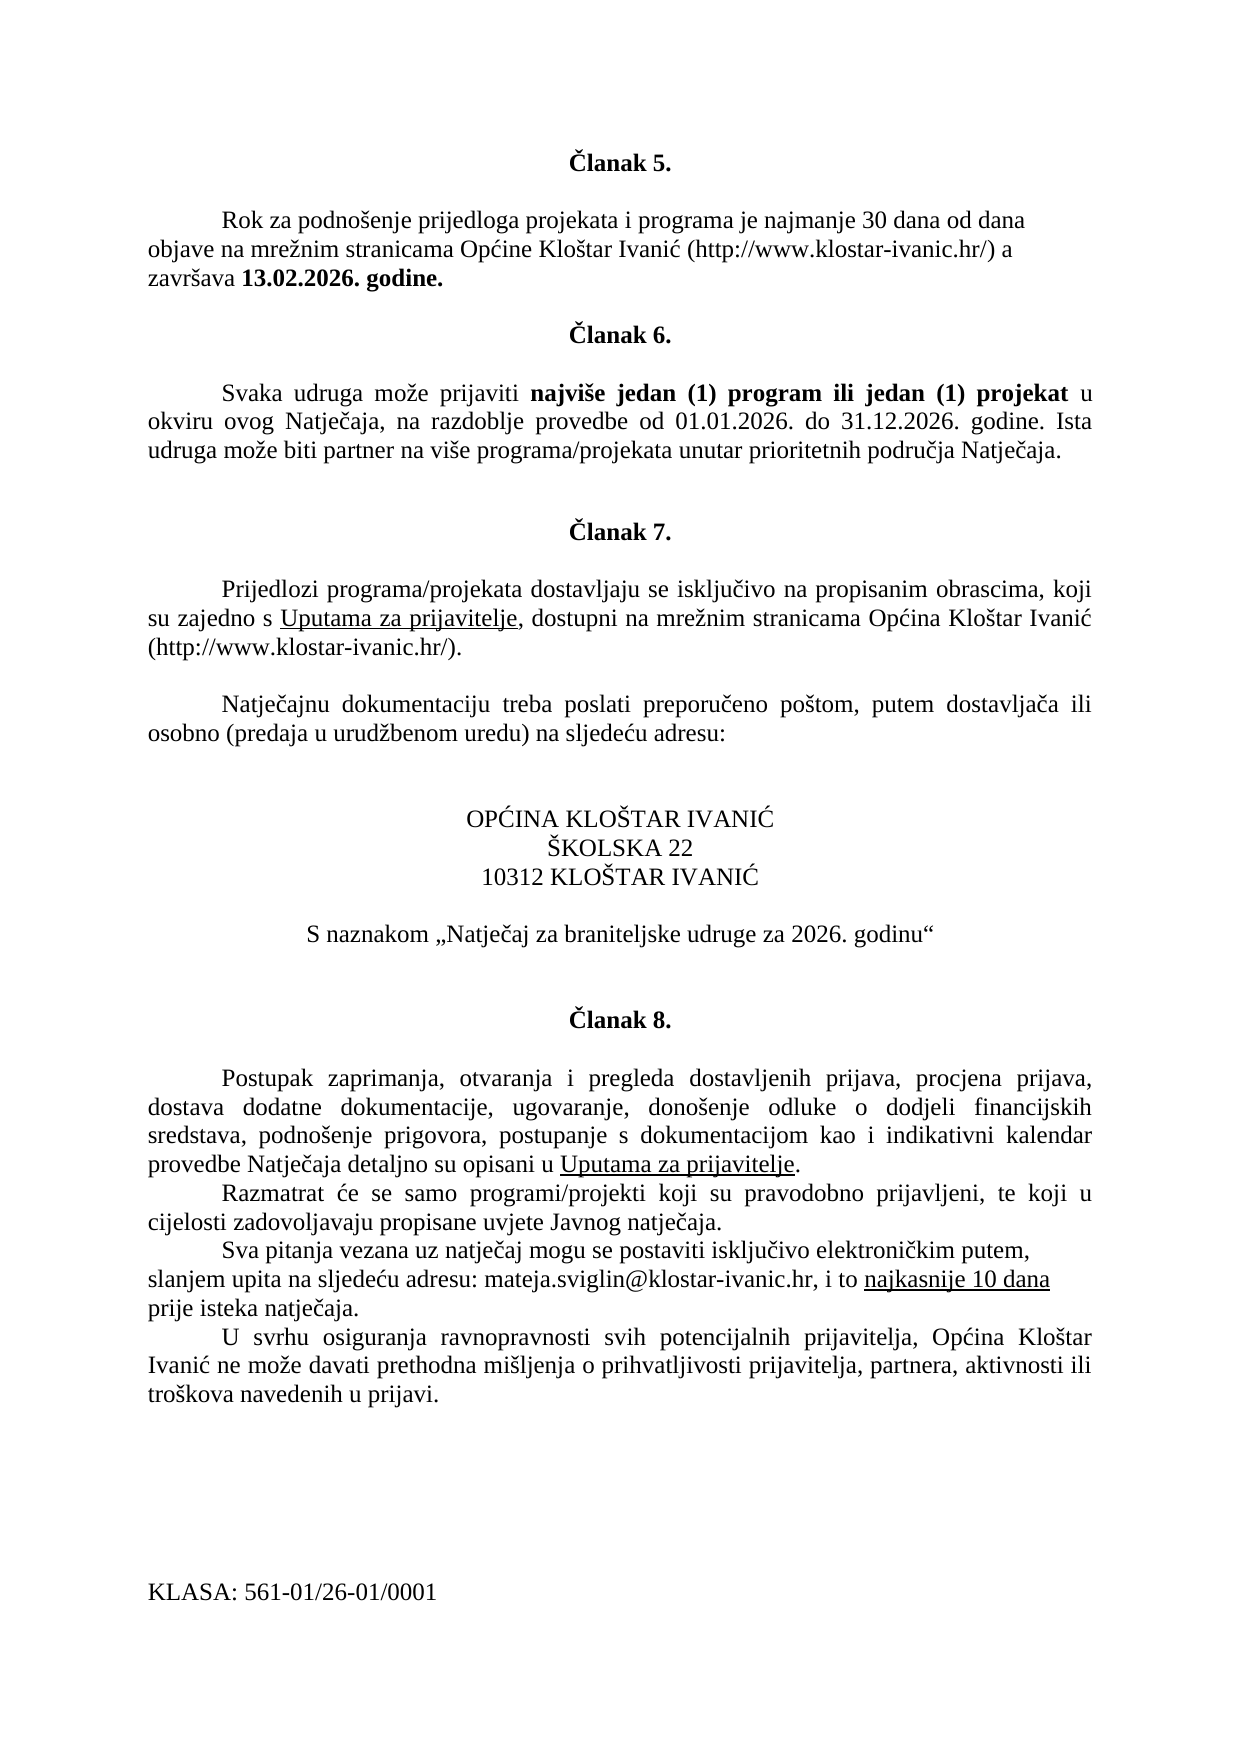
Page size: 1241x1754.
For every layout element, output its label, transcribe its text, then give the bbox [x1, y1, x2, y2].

text ŠKOLSKA 22 [148, 833, 1093, 862]
text KLASA: 561-01/26-01/0001 [148, 1577, 1093, 1605]
text Razmatrat će se samo programi/projekti koji su pravodobno prijavljeni, te koji u cijelosti zadovoljavaju propisane uvjete Javnog natječaja. [148, 1178, 1093, 1235]
text Natječajnu dokumentaciju treba poslati preporučeno poštom, putem dostavljača ili osobno (predaja u urudžbenom uredu) na sljedeću adresu: [148, 689, 1093, 747]
text Rok za podnošenje prijedloga projekata i programa je najmanje 30 dana od dana objave na mrežnim stranicama Općine Kloštar Ivanić (http://www.klostar-ivanic.hr/) a završava ‎13.02.‎2026‎. godine. [148, 205, 1093, 291]
text Članak 7. [148, 517, 1093, 545]
text U svrhu osiguranja ravnopravnosti svih potencijalnih prijavitelja, Općina Kloštar Ivanić ne može davati prethodna mišljenja o prihvatljivosti prijavitelja, partnera, aktivnosti ili troškova navedenih u prijavi. [148, 1322, 1093, 1408]
text Prijedlozi programa/projekata dostavljaju se isključivo na propisanim obrascima, koji su zajedno s Uputama za prijavitelje, dostupni na mrežnim stranicama Općina Kloštar Ivanić (http://www.klostar-ivanic.hr/). [148, 574, 1093, 660]
text Članak 8. [148, 1005, 1093, 1034]
text Članak 6. [148, 320, 1093, 349]
text Postupak zaprimanja, otvaranja i pregleda dostavljenih prijava, procjena prijava, dostava dodatne dokumentacije, ugovaranje, donošenje odluke o dodjeli financijskih sredstava, podnošenje prigovora, postupanje s dokumentacijom kao i indikativni kalendar provedbe Natječaja detaljno su opisani u Uputama za prijavitelje. [148, 1063, 1093, 1178]
text Sva pitanja vezana uz natječaj mogu se postaviti isključivo elektroničkim putem, slanjem upita na sljedeću adresu: mateja.sviglin@klostar-ivanic.hr, i to najkasnije 10 dana prije isteka natječaja. [148, 1235, 1093, 1322]
text OPĆINA KLOŠTAR IVANIĆ [148, 804, 1093, 833]
text Članak 5. [148, 148, 1093, 176]
text 10312 KLOŠTAR IVANIĆ [148, 862, 1093, 890]
text S naznakom „Natječaj za braniteljske udruge za 2026. godinu“ [148, 919, 1093, 948]
text Svaka udruga može prijaviti najviše jedan (1) program ili jedan (1) projekat u okviru ovog Natječaja, na razdoblje provedbe od 01.01.2026. do 31.12.2026. godine. Ista udruga može biti partner na više programa/projekata unutar prioritetnih područja Natječaja. [148, 378, 1093, 464]
